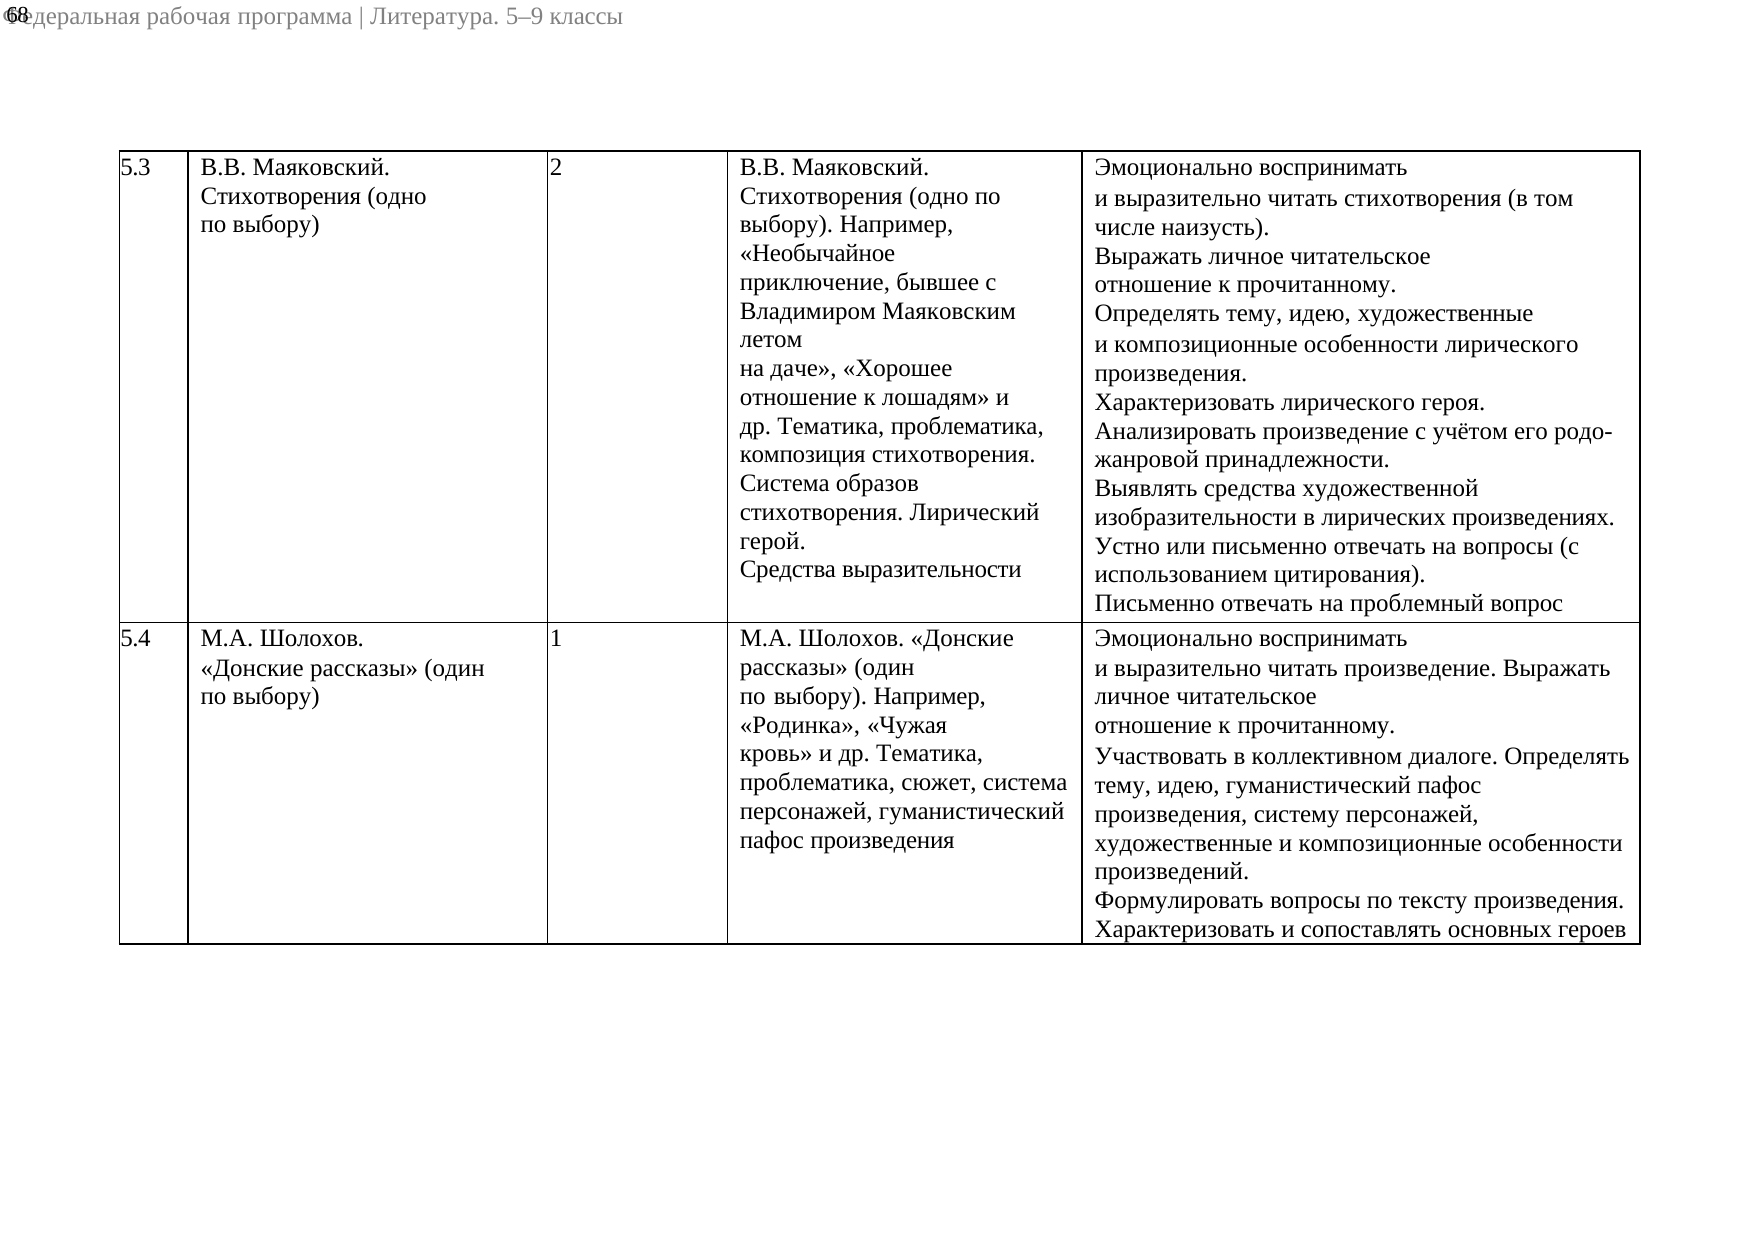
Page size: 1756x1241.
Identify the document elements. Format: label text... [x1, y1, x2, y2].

table_cell М.А. Шолохов. «Донские рассказы» (один по выбору) [189, 623, 547, 943]
table_cell М.А. Шолохов. «Донские рассказы» (один по выбору). Например, «Родинка», «Чужая кровь» и др. Тематика, проблематика, сюжет, система персонажей, гуманистический пафос произведения [728, 623, 1081, 943]
table_cell Эмоционально воспринимать и выразительно читать произведение. Выражать личное читательское отношение к прочитанному. Участвовать в коллективном диалоге. Определять тему, идею, гуманистический пафос произведения, систему персонажей, художественные и композиционные особенности произведений. Формулировать вопросы по тексту произведения. Характеризовать и сопоставлять основных героев [1083, 623, 1639, 943]
table_cell 1 [548, 623, 727, 943]
table_header В.В. Маяковский. Стихотворения (одно по выбору). Например, «Необычайное приключение, бывшее с Владимиром Маяковским летом на даче», «Хорошее отношение к лошадям» и др. Тематика, проблематика, композиция стихотворения. Система образов стихотворения. Лирический герой. Средства выразительности [728, 152, 1081, 622]
table_header Эмоционально воспринимать и выразительно читать стихотворения (в том числе наизусть). Выражать личное читательское отношение к прочитанному. Определять тему, идею, художественные и композиционные особенности лирического произведения. Характеризовать лирического героя. Анализировать произведение с учётом его родо-жанровой принадлежности. Выявлять средства художественной изобразительности в лирических произведениях. Устно или письменно отвечать на вопросы (с использованием цитирования). Письменно отвечать на проблемный вопрос [1083, 152, 1639, 622]
table_header В.В. Маяковский. Стихотворения (одно по выбору) [189, 152, 547, 622]
table_header 5.3 [120, 152, 187, 622]
table_cell 5.4 [120, 623, 187, 943]
table_header 2 [548, 152, 727, 622]
